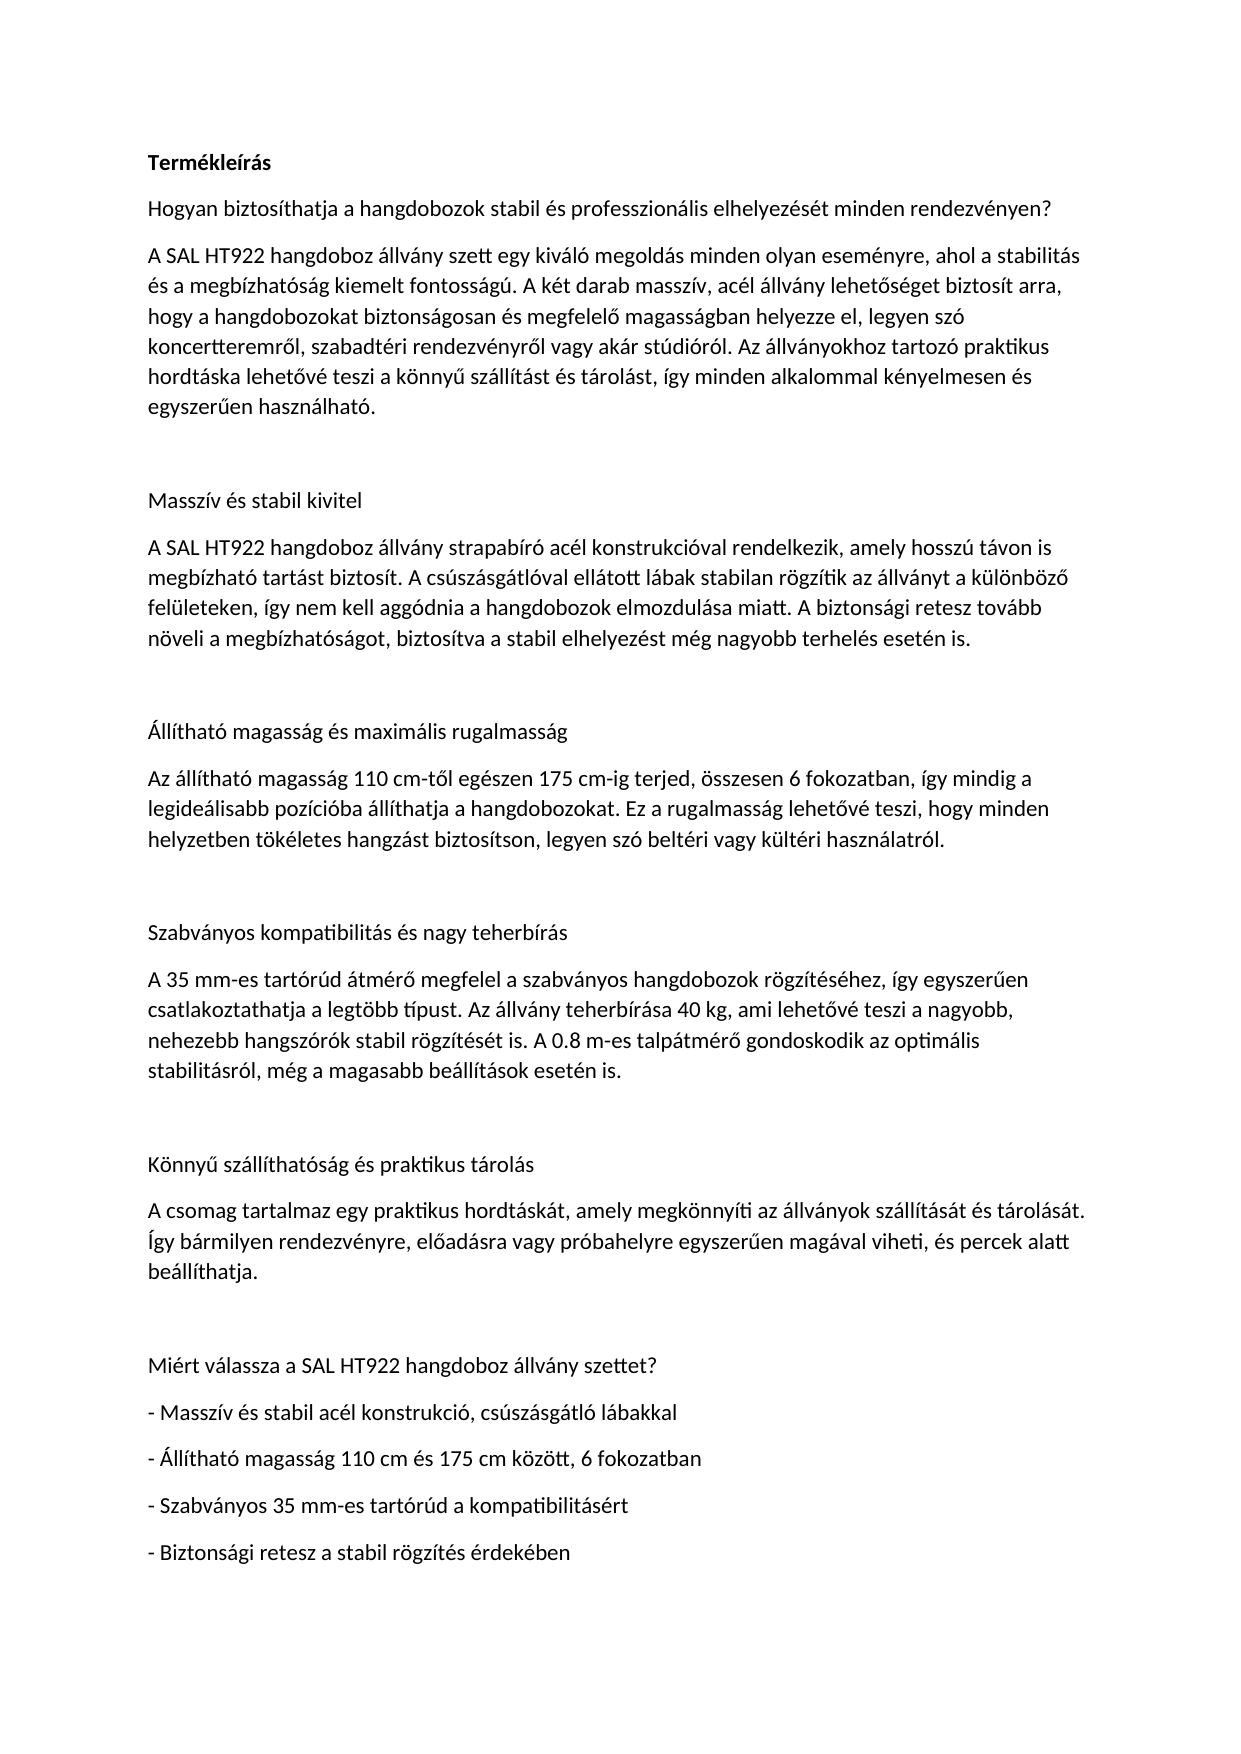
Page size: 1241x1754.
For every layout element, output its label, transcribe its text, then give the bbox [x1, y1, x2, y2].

text A 35 mm-es tartórúd átmérő megfelel a szabványos hangdobozok rögzítéséhez, így egyszerűen csatlakoztathatja a legtöbb típust. Az állvány teherbírása 40 kg, ami lehetővé teszi a nagyobb, nehezebb hangszórók stabil rögzítését is. A 0.8 m-es talpátmérő gondoskodik az optimális stabilitásról, még a magasabb beállítások esetén is. [148, 965, 1093, 1084]
text - Állítható magasság 110 cm és 175 cm között, 6 fokozatban [148, 1444, 1093, 1472]
text Masszív és stabil kivitel [148, 486, 1093, 514]
text Hogyan biztosíthatja a hangdobozok stabil és professzionális elhelyezését minden rendezvényen? [148, 194, 1093, 222]
text Szabványos kompatibilitás és nagy teherbírás [148, 918, 1093, 946]
text Miért válassza a SAL HT922 hangdoboz állvány szettet? [148, 1351, 1093, 1379]
text Az állítható magasság 110 cm-től egészen 175 cm-ig terjed, összesen 6 fokozatban, így mindig a legideálisabb pozícióba állíthatja a hangdobozokat. Ez a rugalmasság lehetővé teszi, hogy minden helyzetben tökéletes hangzást biztosítson, legyen szó beltéri vagy kültéri használatról. [148, 764, 1093, 853]
text - Biztonsági retesz a stabil rögzítés érdekében [148, 1538, 1093, 1566]
text A SAL HT922 hangdoboz állvány szett egy kiváló megoldás minden olyan eseményre, ahol a stabilitás és a megbízhatóság kiemelt fontosságú. A két darab masszív, acél állvány lehetőséget biztosít arra, hogy a hangdobozokat biztonságosan és megfelelő magasságban helyezze el, legyen szó koncertteremről, szabadtéri rendezvényről vagy akár stúdióról. Az állványokhoz tartozó praktikus hordtáska lehetővé teszi a könnyű szállítást és tárolást, így minden alkalommal kényelmesen és egyszerűen használható. [148, 241, 1093, 420]
text Könnyű szállíthatóság és praktikus tárolás [148, 1150, 1093, 1178]
text A SAL HT922 hangdoboz állvány strapabíró acél konstrukcióval rendelkezik, amely hosszú távon is megbízható tartást biztosít. A csúszásgátlóval ellátott lábak stabilan rögzítik az állványt a különböző felületeken, így nem kell aggódnia a hangdobozok elmozdulása miatt. A biztonsági retesz tovább növeli a megbízhatóságot, biztosítva a stabil elhelyezést még nagyobb terhelés esetén is. [148, 533, 1093, 652]
text - Masszív és stabil acél konstrukció, csúszásgátló lábakkal [148, 1398, 1093, 1426]
text - Szabványos 35 mm-es tartórúd a kompatibilitásért [148, 1491, 1093, 1519]
text A csomag tartalmaz egy praktikus hordtáskát, amely megkönnyíti az állványok szállítását és tárolását. Így bármilyen rendezvényre, előadásra vagy próbahelyre egyszerűen magával viheti, és percek alatt beállíthatja. [148, 1197, 1093, 1285]
text Állítható magasság és maximális rugalmasság [148, 717, 1093, 745]
text Termékleírás [148, 148, 1093, 176]
